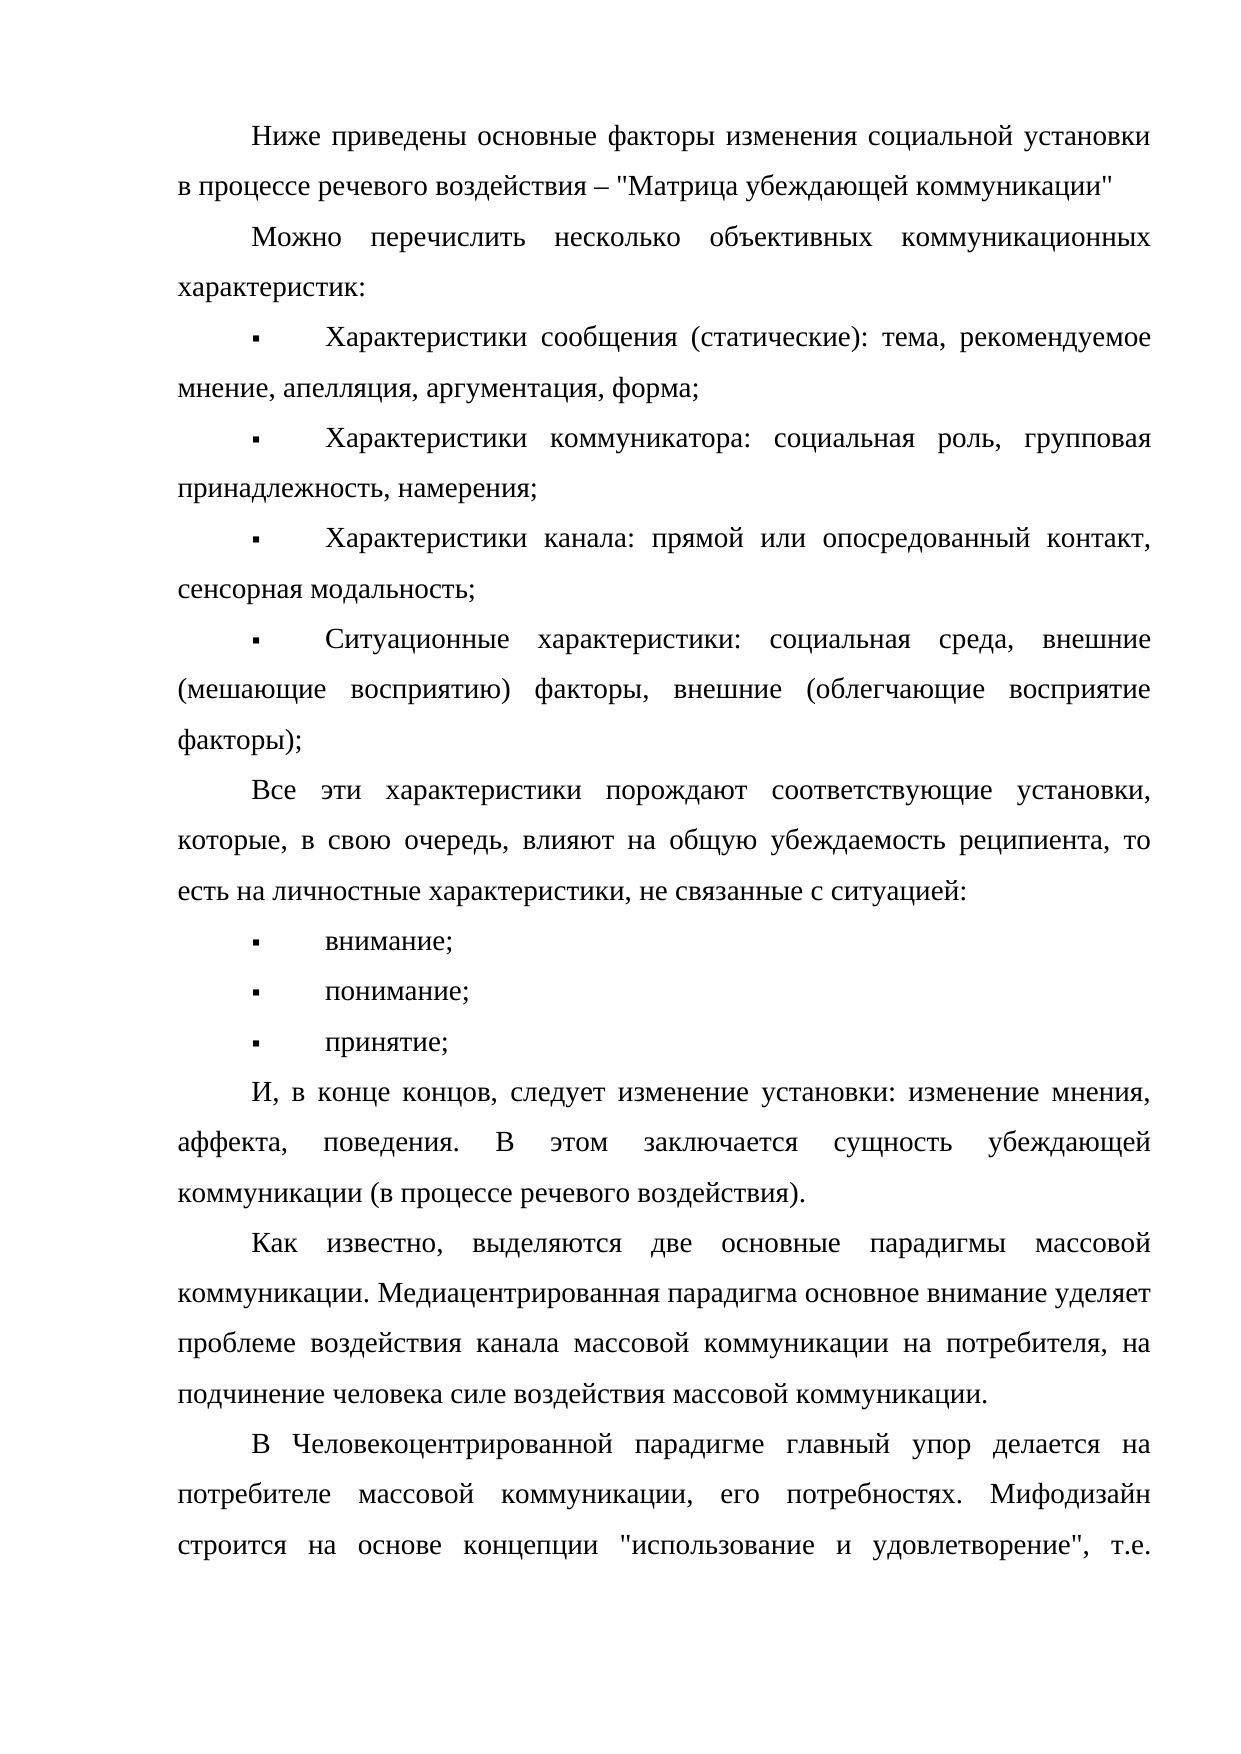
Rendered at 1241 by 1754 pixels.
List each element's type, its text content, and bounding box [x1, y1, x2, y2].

list Ситуационные характеристики: социальная среда, внешние (мешающие восприятию) факторы, внешние (облегчающие восприятие факторы); [177, 621, 1152, 755]
list Характеристики канала: прямой или опосредованный контакт, сенсорная модальность; [177, 521, 1152, 604]
text И, в конце концов, следует изменение установки: изменение мнения, аффекта, поведения. В этом заключается сущность убеждающей коммуникации (в процессе речевого воздействия). [177, 1074, 1152, 1208]
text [177, 1426, 1152, 1560]
text Ниже приведены основные факторы изменения социальной установки в процессе речевого воздействия – "Матрица убеждающей коммуникации" [177, 118, 1152, 202]
list Характеристики сообщения (статические): тема, рекомендуемое мнение, апелляция, аргументация, форма; [177, 319, 1152, 403]
list внимание; [177, 923, 1152, 957]
text Как известно, выделяются две основные парадигмы массовой коммуникации. Медиацентрированная парадигма основное внимание уделяет проблеме воздействия канала массовой коммуникации на потребителя, на подчинение человека силе воздействия массовой коммуникации. [177, 1225, 1152, 1409]
list принятие; [177, 1024, 1152, 1057]
list понимание; [177, 973, 1152, 1007]
text Все эти характеристики порождают соответствующие установки, которые, в свою очередь, влияют на общую убеждаемость реципиента, то есть на личностные характеристики, не связанные с ситуацией: [177, 772, 1152, 906]
list Характеристики коммуникатора: социальная роль, групповая принадлежность, намерения; [177, 420, 1152, 504]
text Можно перечислить несколько объективных коммуникационных характеристик: [177, 219, 1152, 303]
